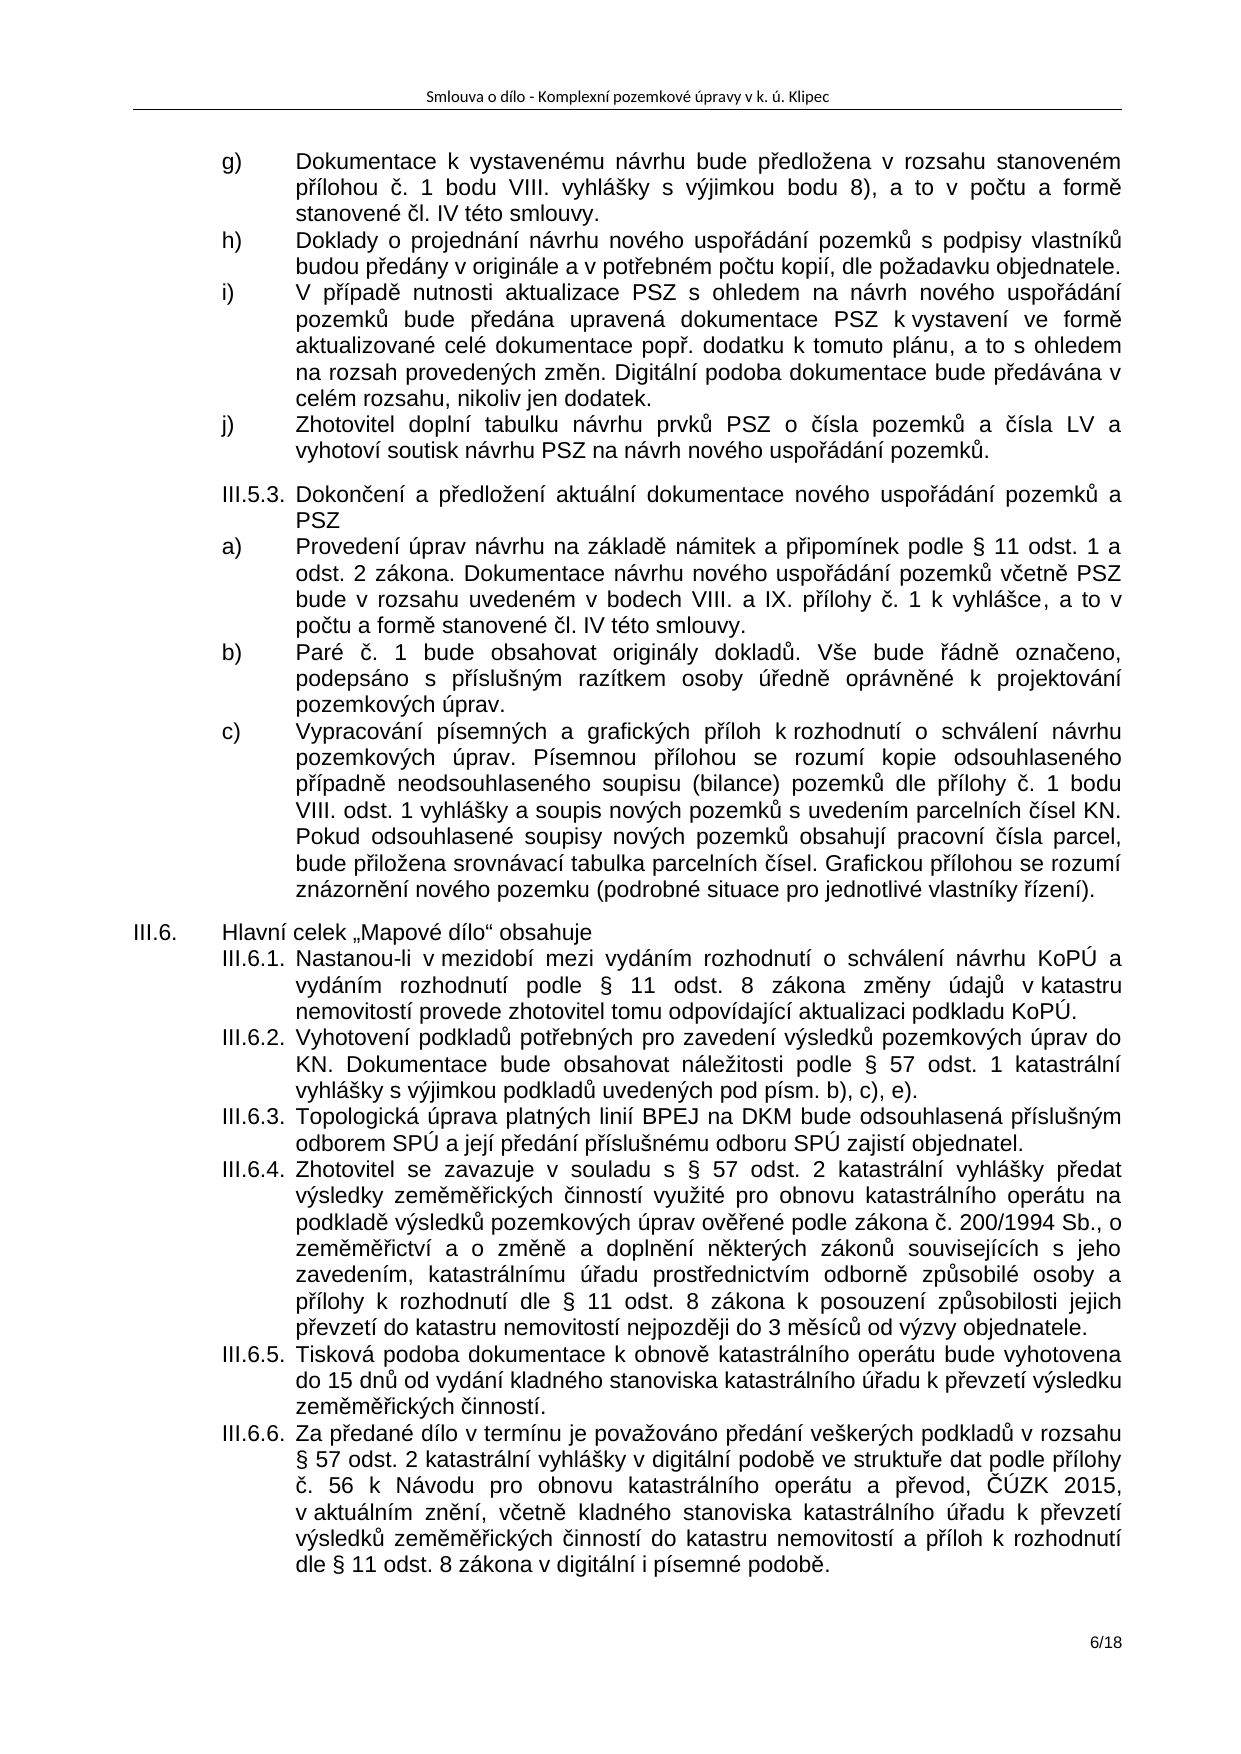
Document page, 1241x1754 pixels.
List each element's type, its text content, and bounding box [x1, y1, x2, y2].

text Za předané dílo v termínu je považováno předání veškerých podkladů v rozsahu § 57 odst. 2 katastrální vyhlášky v digitální podobě ve struktuře dat podle přílohy č. 56 k Návodu pro obnovu katastrálního operátu a převod, ČÚZK 2015, v aktuálním znění, včetně kladného stanoviska katastrálního úřadu k převzetí výsledků zeměměřických činností do katastru nemovitostí a příloh k rozhodnutí dle § 11 odst. 8 zákona v digitální i písemné podobě. [222, 1419, 1122, 1578]
text Nastanou-li v mezidobí mezi vydáním rozhodnutí o schválení návrhu KoPÚ a vydáním rozhodnutí podle § 11 odst. 8 zákona změny údajů v katastru nemovitostí provede zhotovitel tomu odpovídající aktualizaci podkladu KoPÚ. [222, 945, 1122, 1024]
text Vyhotovení podkladů potřebných pro zavedení výsledků pozemkových úprav do KN. Dokumentace bude obsahovat náležitosti podle § 57 odst. 1 katastrální vyhlášky s výjimkou podkladů uvedených pod písm. b), c), e). [222, 1024, 1122, 1103]
text Tisková podoba dokumentace k obnově katastrálního operátu bude vyhotovena do 15 dnů od vydání kladného stanoviska katastrálního úřadu k převzetí výsledku zeměměřických činností. [222, 1341, 1122, 1419]
text Doklady o projednání návrhu nového uspořádání pozemků s podpisy vlastníků budou předány v originále a v potřebném počtu kopií, dle požadavku objednatele. [222, 227, 1122, 279]
list Hlavní celek „Mapové dílo“ obsahuje [133, 919, 1122, 945]
text Dokončení a předložení aktuální dokumentace nového uspořádání pozemků a PSZ [222, 481, 1122, 533]
text Paré č. 1 bude obsahovat originály dokladů. Vše bude řádně označeno, podepsáno s příslušným razítkem osoby úředně oprávněné k projektování pozemkových úprav. [222, 639, 1122, 718]
text Topologická úprava platných linií BPEJ na DKM bude odsouhlasená příslušným odborem SPÚ a její předání příslušnému odboru SPÚ zajistí objednatel. [222, 1103, 1122, 1156]
text Zhotovitel se zavazuje v souladu s § 57 odst. 2 katastrální vyhlášky předat výsledky zeměměřických činností využité pro obnovu katastrálního operátu na podkladě výsledků pozemkových úprav ověřené podle zákona č. 200/1994 Sb., o zeměměřictví a o změně a doplnění některých zákonů souvisejících s jeho zavedením, katastrálnímu úřadu prostřednictvím odborně způsobilé osoby a přílohy k rozhodnutí dle § 11 odst. 8 zákona k posouzení způsobilosti jejich převzetí do katastru nemovitostí nejpozději do 3 měsíců od výzvy objednatele. [222, 1156, 1122, 1341]
text Provedení úprav návrhu na základě námitek a připomínek podle § 11 odst. 1 a odst. 2 zákona. Dokumentace návrhu nového uspořádání pozemků včetně PSZ bude v rozsahu uvedeném v bodech VIII. a IX. přílohy č. 1 k vyhlášce, a to v počtu a formě stanovené čl. IV této smlouvy. [222, 533, 1122, 639]
text V případě nutnosti aktualizace PSZ s ohledem na návrh nového uspořádání pozemků bude předána upravená dokumentace PSZ k vystavení ve formě aktualizované celé dokumentace popř. dodatku k tomuto plánu, a to s ohledem na rozsah provedených změn. Digitální podoba dokumentace bude předávána v celém rozsahu, nikoliv jen dodatek. [222, 279, 1122, 411]
text Zhotovitel doplní tabulku návrhu prvků PSZ o čísla pozemků a čísla LV a vyhotoví soutisk návrhu PSZ na návrh nového uspořádání pozemků. [222, 411, 1122, 464]
text Vypracování písemných a grafických příloh k rozhodnutí o schválení návrhu pozemkových úprav. Písemnou přílohou se rozumí kopie odsouhlaseného případně neodsouhlaseného soupisu (bilance) pozemků dle přílohy č. 1 bodu VIII. odst. 1 vyhlášky a soupis nových pozemků s uvedením parcelních čísel KN. Pokud odsouhlasené soupisy nových pozemků obsahují pracovní čísla parcel, bude přiložena srovnávací tabulka parcelních čísel. Grafickou přílohou se rozumí znázornění nového pozemku (podrobné situace pro jednotlivé vlastníky řízení). [222, 718, 1122, 902]
text Dokumentace k vystavenému návrhu bude předložena v rozsahu stanoveném přílohou č. 1 bodu VIII. vyhlášky s výjimkou bodu 8), a to v počtu a formě stanovené čl. IV této smlouvy. [222, 148, 1122, 227]
